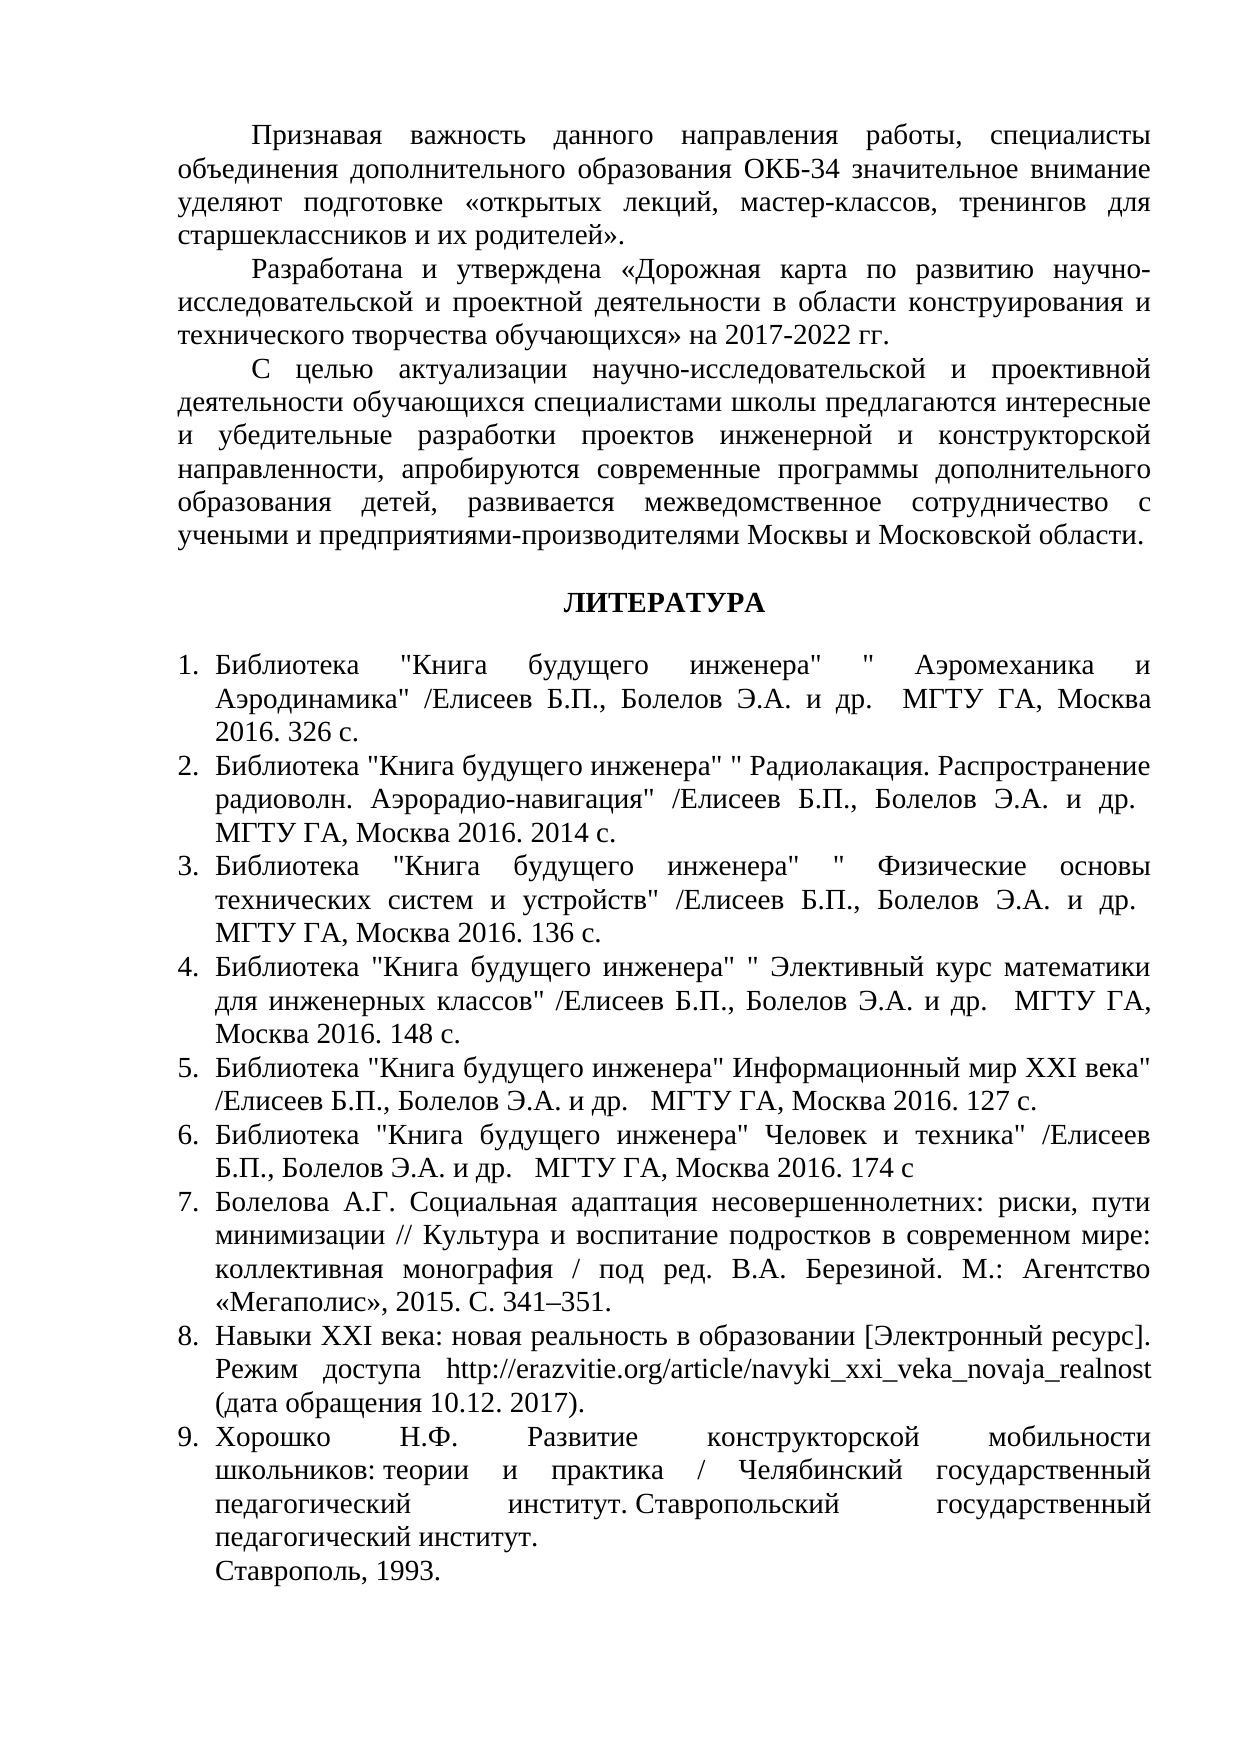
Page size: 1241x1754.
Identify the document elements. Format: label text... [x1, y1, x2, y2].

list Библиотека "Книга будущего инженера" Информационный мир XXI века" /Елисеев Б.П., Болелов Э.А. и др. МГТУ ГА, Москва 2016. 127 с. [177, 1050, 1152, 1117]
list Библиотека "Книга будущего инженера" " Радиолакация. Распространение радиоволн. Аэрорадио-навигация" /Елисеев Б.П., Болелов Э.А. и др. МГТУ ГА, Москва 2016. 2014 с. [177, 748, 1152, 848]
text Признавая важность данного направления работы, специалисты объединения дополнительного образования ОКБ-34 значительное внимание уделяют подготовке «открытых лекций, мастер-классов, тренингов для старшеклассников и их родителей». [177, 118, 1152, 251]
list Хорошко Н.Ф. Развитие конструкторской мобильности школьников: теории и практика / Челябинский государственный педагогический институт. Ставропольский государственный педагогический институт. [177, 1419, 1152, 1553]
list Библиотека "Книга будущего инженера" Человек и техника" /Елисеев Б.П., Болелов Э.А. и др. МГТУ ГА, Москва 2016. 174 с [177, 1117, 1152, 1184]
list Библиотека "Книга будущего инженера" " Физические основы технических систем и устройств" /Елисеев Б.П., Болелов Э.А. и др. МГТУ ГА, Москва 2016. 136 с. [177, 848, 1152, 949]
list Навыки XXI века: новая реальность в образовании [Электронный ресурс]. Режим доступа http://erazvitie.org/article/navyki_xxi_veka_novaja_realnost (дата обращения 10.12. 2017). [177, 1318, 1152, 1419]
list Библиотека "Книга будущего инженера" " Элективный курс математики для инженерных классов" /Елисеев Б.П., Болелов Э.А. и др. МГТУ ГА, Москва 2016. 148 с. [177, 949, 1152, 1050]
text ЛИТЕРАТУРА [177, 585, 1152, 618]
list Болелова А.Г. Социальная адаптация несовершеннолетних: риски, пути минимизации // Культура и воспитание подростков в современном мире: коллективная монография / под ред. В.А. Березиной. М.: Агентство «Мегаполис», 2015. С. 341–351. [177, 1184, 1152, 1318]
text Разработана и утверждена «Дорожная карта по развитию научно-исследовательской и проектной деятельности в области конструирования и технического творчества обучающихся» на 2017-2022 гг. [177, 251, 1152, 351]
list Ставрополь, 1993. [215, 1553, 1152, 1586]
text С целью актуализации научно-исследовательской и проективной деятельности обучающихся специалистами школы предлагаются интересные и убедительные разработки проектов инженерной и конструкторской направленности, апробируются современные программы дополнительного образования детей, развивается межведомственное сотрудничество с учеными и предприятиями-производителями Москвы и Московской области. [177, 351, 1152, 551]
list Библиотека "Книга будущего инженера" " Аэромеханика и Аэродинамика" /Елисеев Б.П., Болелов Э.А. и др. МГТУ ГА, Москва 2016. 326 с. [177, 647, 1152, 748]
